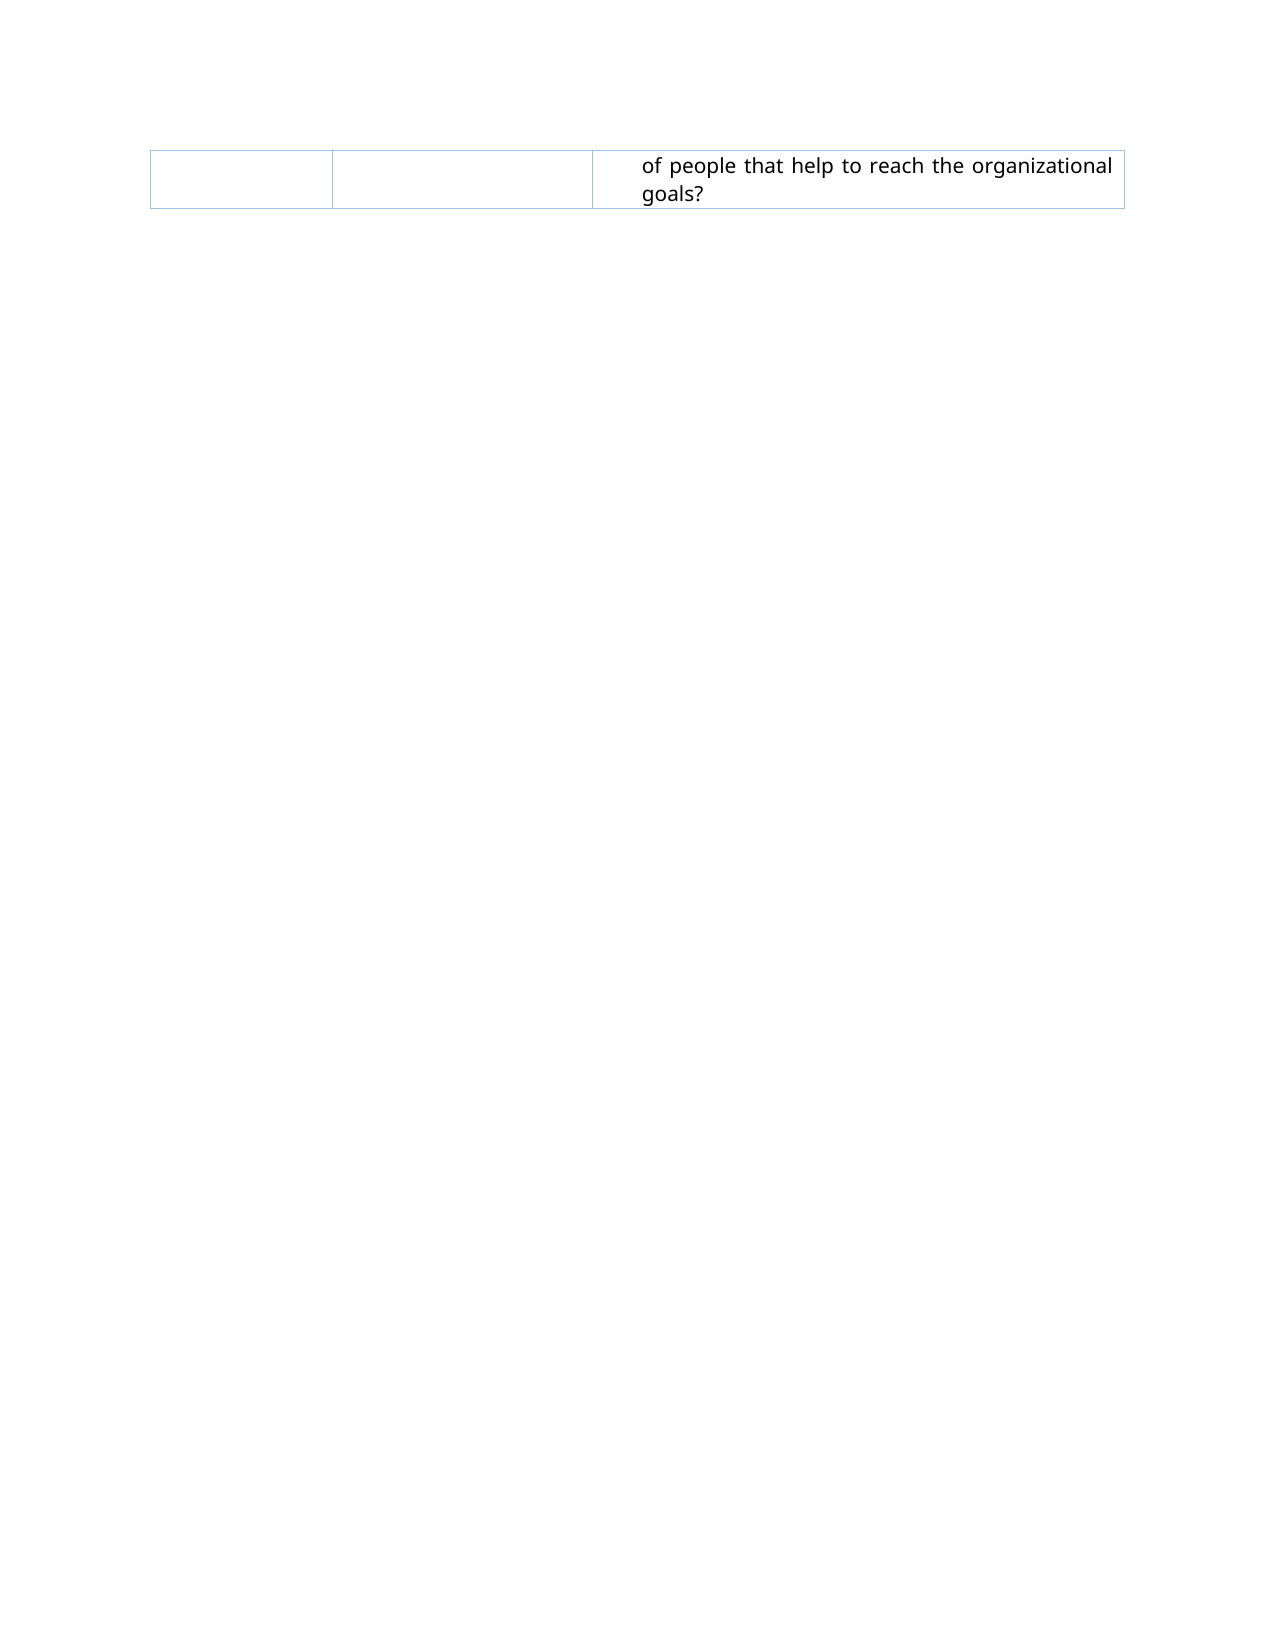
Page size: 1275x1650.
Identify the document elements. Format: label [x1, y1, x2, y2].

table_cell [333, 151, 592, 208]
table_cell [593, 151, 1124, 208]
